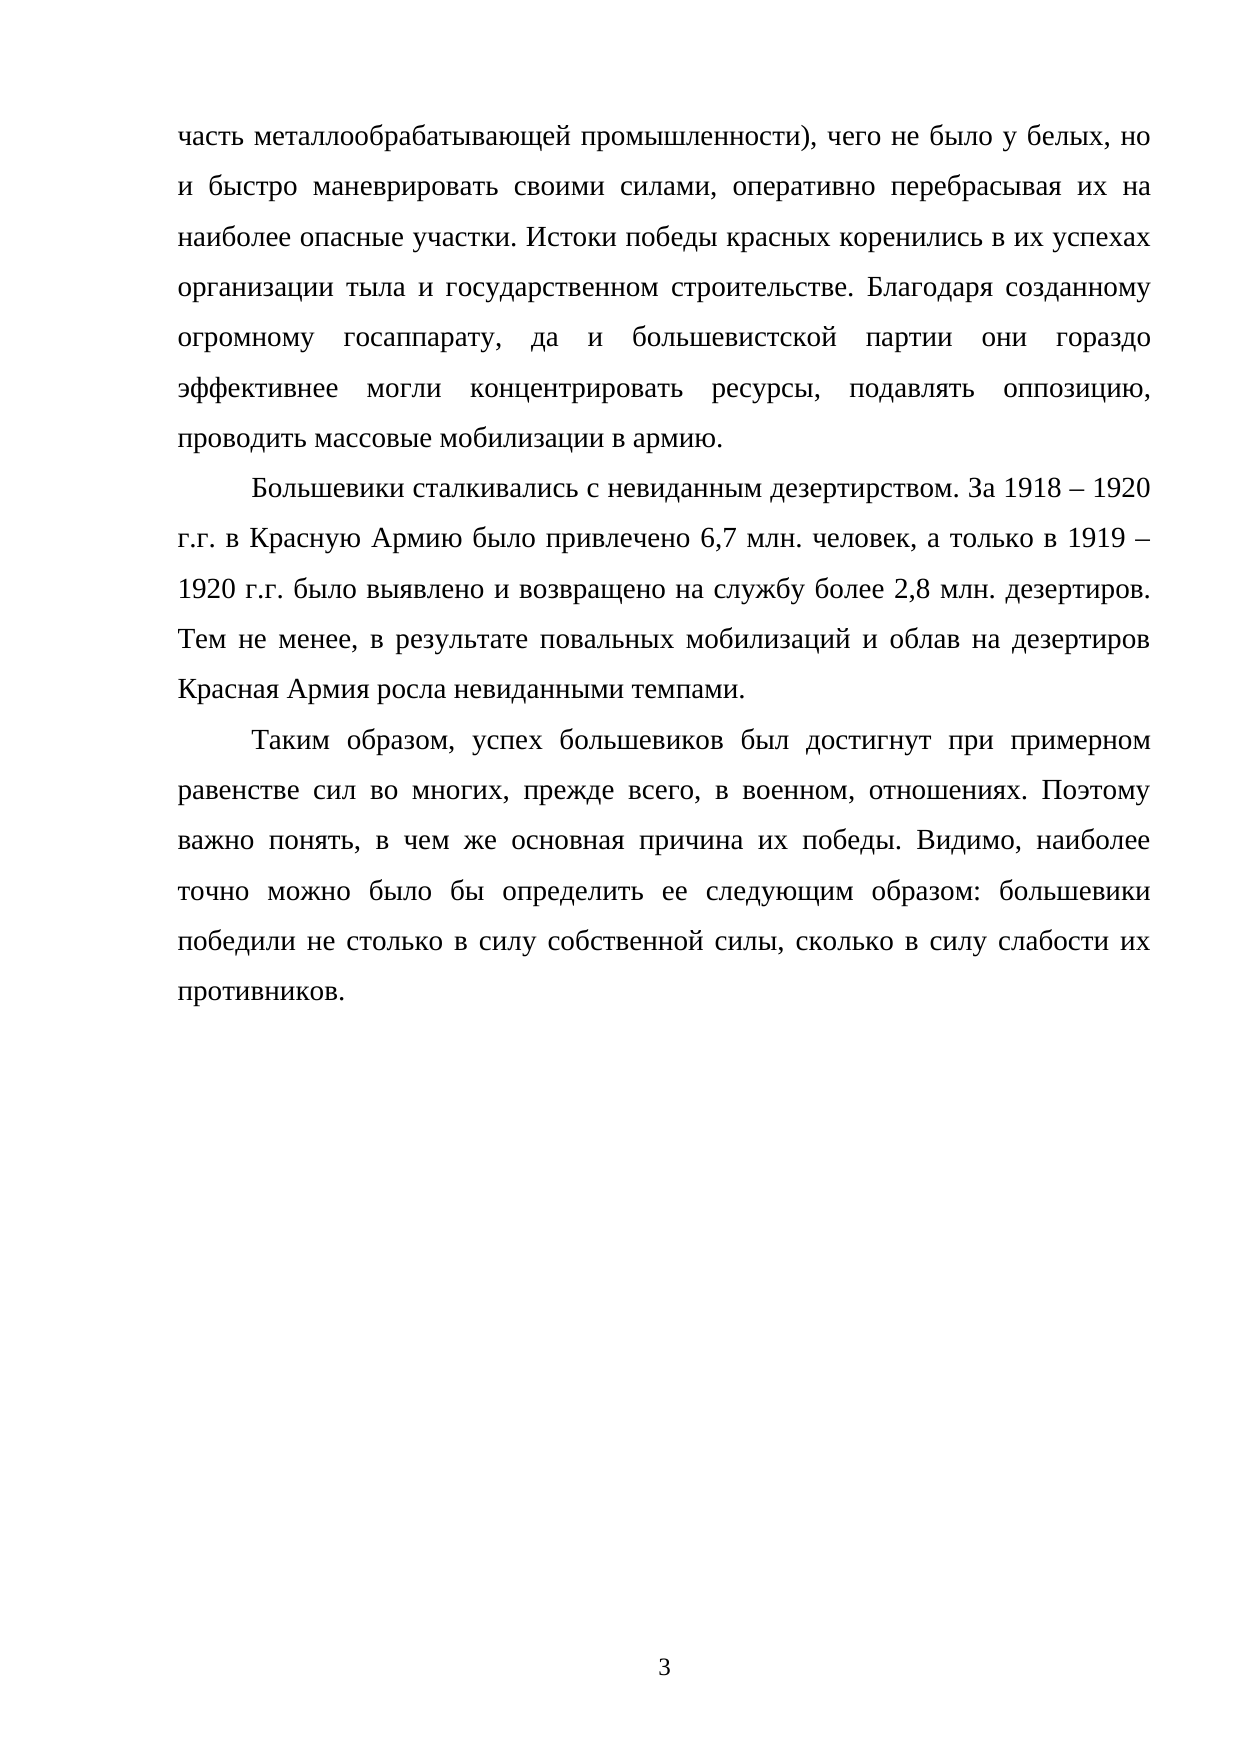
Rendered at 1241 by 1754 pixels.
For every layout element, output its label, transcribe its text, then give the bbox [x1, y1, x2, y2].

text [177, 118, 1152, 453]
text Большевики сталкивались с невиданным дезертирством. За 1918 – .г. в Красную Армию было привлечено 6,7 млн. человек, а только в 1919 – .г. было выявлено и возвращено на службу более 2,8 млн. дезертиров. Тем не менее, в результате повальных мобилизаций и облав на дезертиров Красная Армия росла невиданными темпами. [177, 470, 1152, 705]
text Таким образом, успех большевиков был достигнут при примерном равенстве сил во многих, прежде всего, в военном, отношениях. Поэтому важно понять, в чем же основная причина их победы. Видимо, наиболее точно можно было бы определить ее следующим образом: большевики победили не столько в силу собственной силы, сколько в силу слабости их противников. [177, 722, 1152, 1007]
